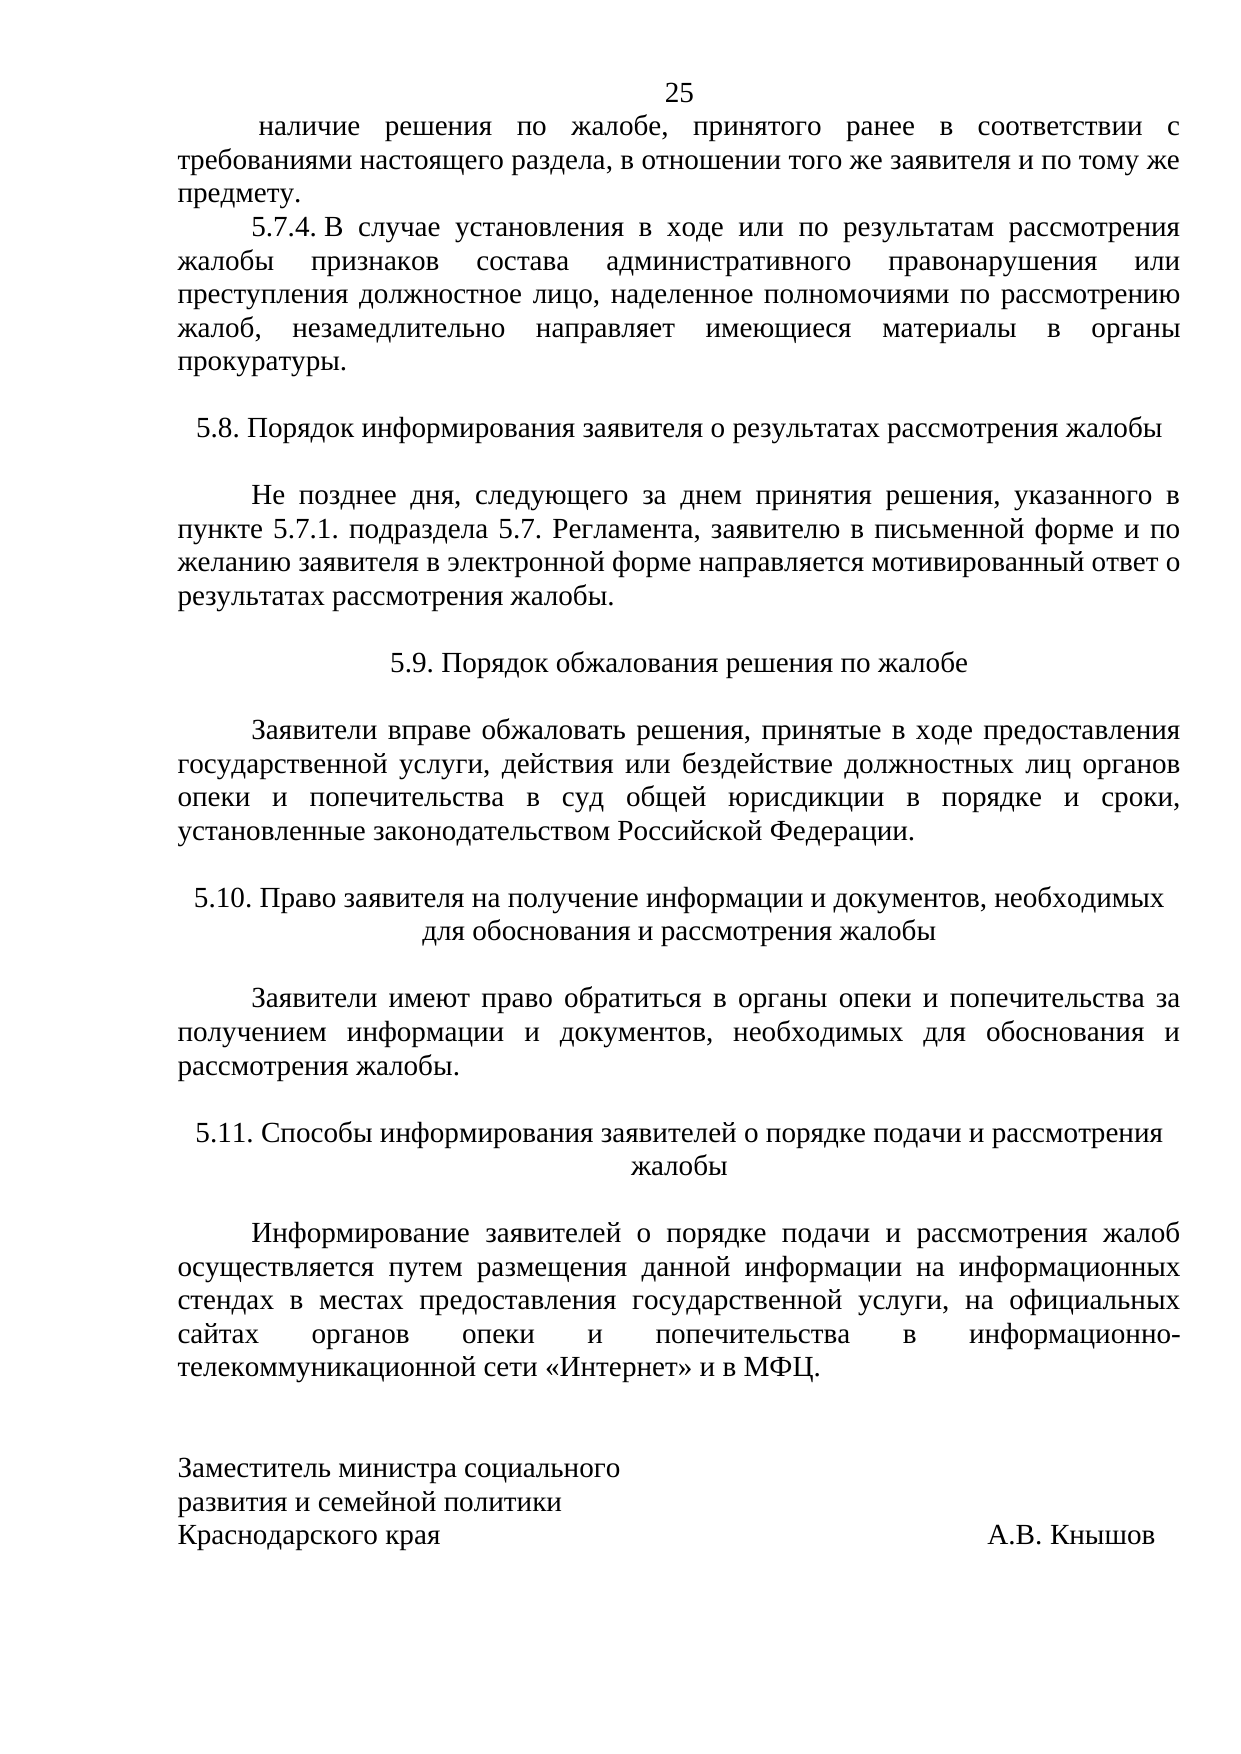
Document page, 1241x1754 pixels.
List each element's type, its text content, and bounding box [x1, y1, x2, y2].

text Не позднее дня, следующего за днем принятия решения, указанного в пункте 5.7.1. подраздела 5.7. Регламента, заявителю в письменной форме и по желанию заявителя в электронной форме направляется мотивированный ответ о результатах рассмотрения жалобы. [177, 477, 1181, 612]
text 5.7.4. В случае установления в ходе или по результатам рассмотрения жалобы признаков состава административного правонарушения или преступления должностное лицо, наделенное полномочиями по рассмотрению жалоб, незамедлительно направляет имеющиеся материалы в органы прокуратуры. [177, 209, 1181, 377]
text 5.10. Право заявителя на получение информации и документов, необходимых для обоснования и рассмотрения жалобы [177, 880, 1181, 947]
text 5.11. Способы информирования заявителей о порядке подачи и рассмотрения жалобы [177, 1115, 1181, 1182]
text 5.8. Порядок информирования заявителя о результатах рассмотрения жалобы [177, 410, 1181, 444]
text Заявители вправе обжаловать решения, принятые в ходе предоставления государственной услуги, действия или бездействие должностных лиц органов опеки и попечительства в суд общей юрисдикции в порядке и сроки, установленные законодательством Российской Федерации. [177, 712, 1181, 846]
text наличие решения по жалобе, принятого ранее в соответствии с требованиями настоящего раздела, в отношении того же заявителя и по тому же предмету. [177, 108, 1181, 209]
text Заявители имеют право обратиться в органы опеки и попечительства за получением информации и документов, необходимых для обоснования и рассмотрения жалобы. [177, 981, 1181, 1081]
text Краснодарского края А.В. Кнышов [177, 1517, 1181, 1551]
text 5.9. Порядок обжалования решения по жалобе [177, 645, 1181, 679]
text Заместитель министра социального [177, 1450, 1181, 1484]
text Информирование заявителей о порядке подачи и рассмотрения жалоб осуществляется путем размещения данной информации на информационных стендах в местах предоставления государственной услуги, на официальных сайтах органов опеки и попечительства в информационно-телекоммуникационной сети «Интернет» и в МФЦ. [177, 1215, 1181, 1383]
text развития и семейной политики [177, 1484, 1181, 1517]
